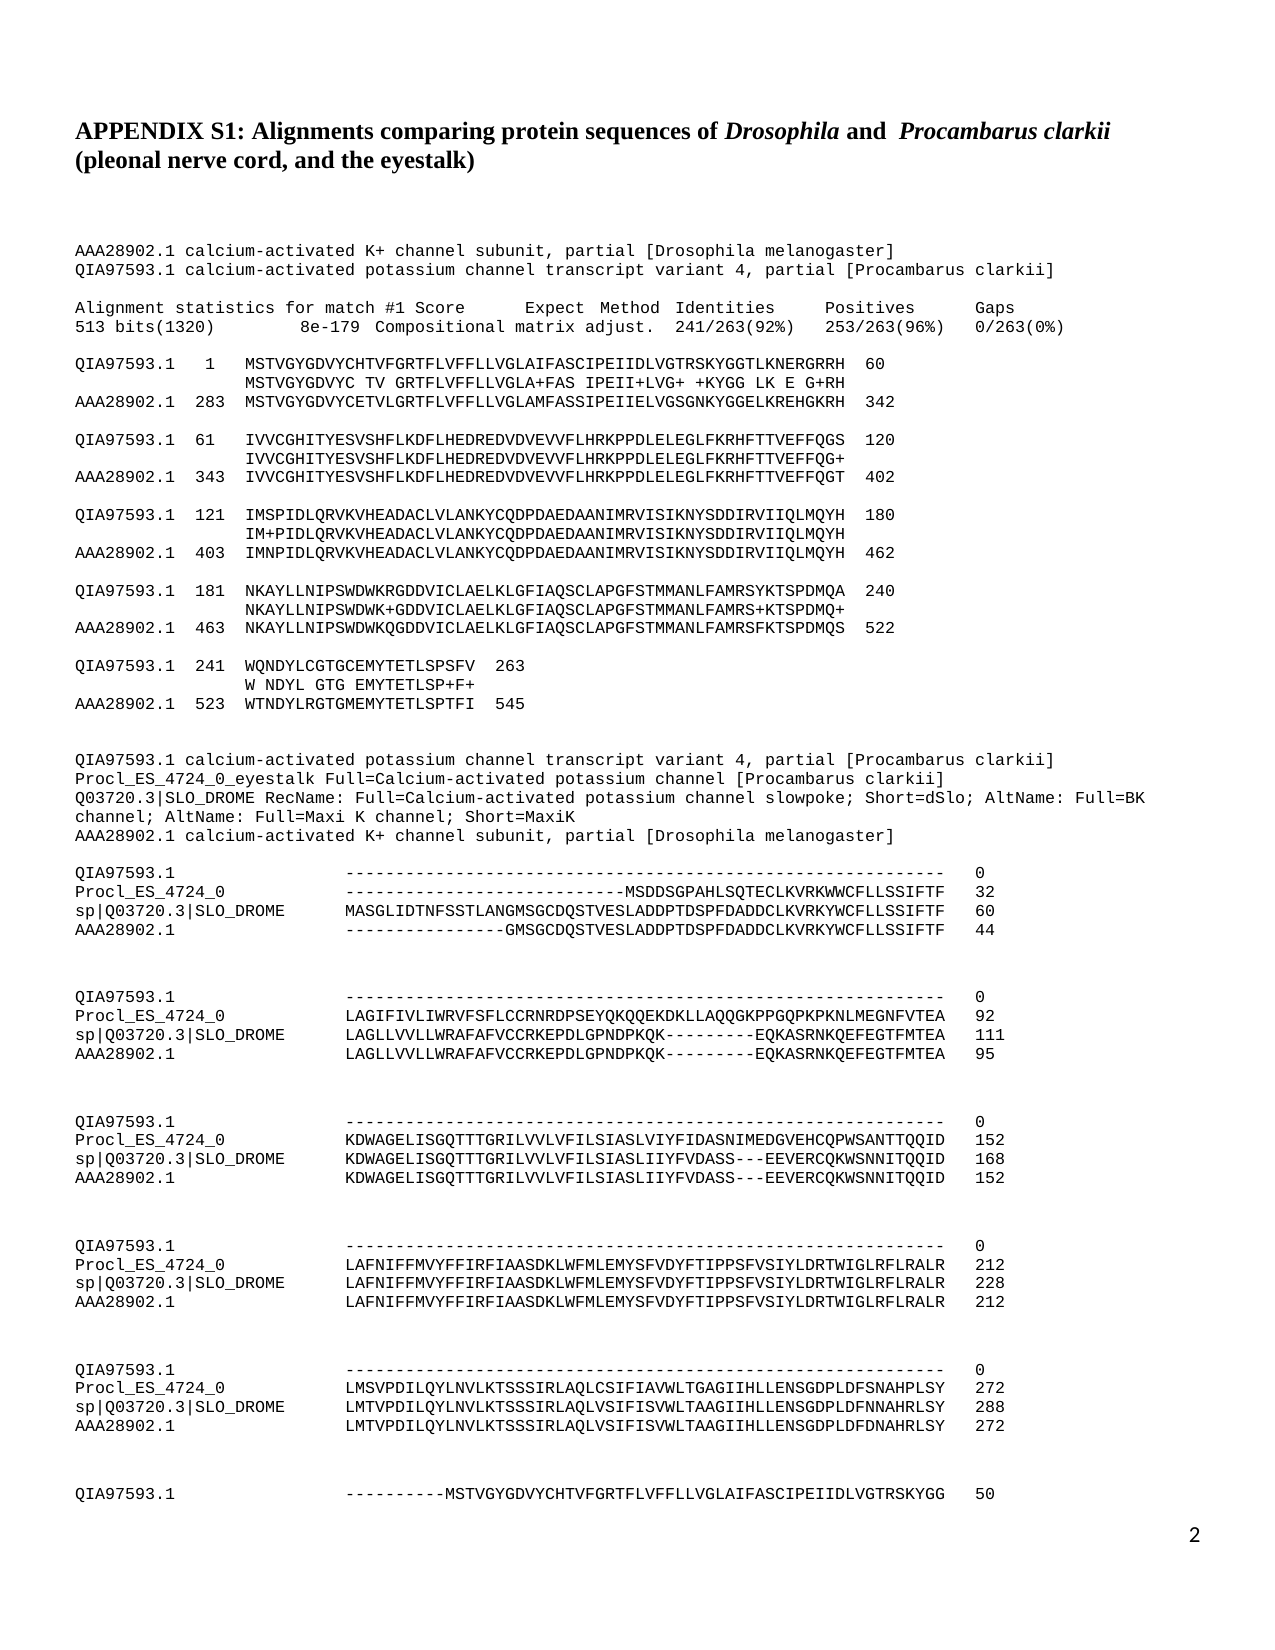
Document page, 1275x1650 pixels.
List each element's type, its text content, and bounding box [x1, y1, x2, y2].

text QIA97593.1 1 MSTVGYGDVYCHTVFGRTFLVFFLLVGLAIFASCIPEIIDLVGTRSKYGGTLKNERGRRH 60 [75, 356, 1200, 375]
text sp|Q03720.3|SLO_DROME LAFNIFFMVYFFIRFIAASDKLWFMLEMYSFVDYFTIPPSFVSIYLDRTWIGLRFLRALR 228 [75, 1275, 1200, 1294]
text AAA28902.1 calcium-activated K+ channel subunit, partial [Drosophila melanogaster] [75, 827, 1200, 846]
text APPENDIX S1: Alignments comparing protein sequences of Drosophila and Procambarus clarkii (pleonal nerve cord, and the eyestalk) [75, 116, 1200, 174]
text Procl_ES_4724_0 LAFNIFFMVYFFIRFIAASDKLWFMLEMYSFVDYFTIPPSFVSIYLDRTWIGLRFLRALR 212 [75, 1256, 1200, 1275]
text QIA97593.1 ------------------------------------------------------------ 0 [75, 865, 1200, 884]
text MSTVGYGDVYC TV GRTFLVFFLLVGLA+FAS IPEII+LVG+ +KYGG LK E G+RH [75, 375, 1200, 394]
text AAA28902.1 ----------------GMSGCDQSTVESLADDPTDSPFDADDCLKVRKYWCFLLSSIFTF 44 [75, 922, 1200, 940]
text Procl_ES_4724_0 LAGIFIVLIWRVFSFLCCRNRDPSEYQKQQEKDKLLAQQGKPPGQPKPKNLMEGNFVTEA 92 [75, 1008, 1200, 1027]
text Procl_ES_4724_0_eyestalk Full=Calcium-activated potassium channel [Procambarus clarkii] [75, 771, 1200, 789]
text AAA28902.1 KDWAGELISGQTTTGRILVVLVFILSIASLIIYFVDASS---EEVERCQKWSNNITQQID 152 [75, 1170, 1200, 1188]
text Alignment statistics for match #1 Score Expect Method Identities Positives Gaps [75, 299, 1200, 318]
text sp|Q03720.3|SLO_DROME LMTVPDILQYLNVLKTSSSIRLAQLVSIFISVWLTAAGIIHLLENSGDPLDFNNAHRLSY 288 [75, 1399, 1200, 1418]
text W NDYL GTG EMYTETLSP+F+ [75, 676, 1200, 695]
text QIA97593.1 calcium-activated potassium channel transcript variant 4, partial [Procambarus clarkii] [75, 752, 1200, 771]
text QIA97593.1 ------------------------------------------------------------ 0 [75, 1113, 1200, 1132]
text Procl_ES_4724_0 LMSVPDILQYLNVLKTSSSIRLAQLCSIFIAVWLTGAGIIHLLENSGDPLDFSNAHPLSY 272 [75, 1380, 1200, 1399]
text AAA28902.1 403 IMNPIDLQRVKVHEADACLVLANKYCQDPDAEDAANIMRVISIKNYSDDIRVIIQLMQYH 462 [75, 544, 1200, 563]
text AAA28902.1 calcium-activated K+ channel subunit, partial [Drosophila melanogaster] [75, 243, 1200, 262]
text QIA97593.1 241 WQNDYLCGTGCEMYTETLSPSFV 263 [75, 658, 1200, 676]
text AAA28902.1 LAFNIFFMVYFFIRFIAASDKLWFMLEMYSFVDYFTIPPSFVSIYLDRTWIGLRFLRALR 212 [75, 1294, 1200, 1313]
text AAA28902.1 LAGLLVVLLWRAFAFVCCRKEPDLGPNDPKQK---------EQKASRNKQEFEGTFMTEA 95 [75, 1046, 1200, 1064]
text AAA28902.1 523 WTNDYLRGTGMEMYTETLSPTFI 545 [75, 695, 1200, 714]
text AAA28902.1 343 IVVCGHITYESVSHFLKDFLHEDREDVDVEVVFLHRKPPDLELEGLFKRHFTTVEFFQGT 402 [75, 469, 1200, 488]
text AAA28902.1 463 NKAYLLNIPSWDWKQGDDVICLAELKLGFIAQSCLAPGFSTMMANLFAMRSFKTSPDMQS 522 [75, 620, 1200, 639]
text QIA97593.1 ------------------------------------------------------------ 0 [75, 1361, 1200, 1380]
text 513 bits(1320) 8e-179 Compositional matrix adjust. 241/263(92%) 253/263(96%) 0/263(0%) [75, 318, 1200, 337]
text Q03720.3|SLO_DROME RecName: Full=Calcium-activated potassium channel slowpoke; Short=dSlo; AltName: Full=BK channel; AltName: Full=Maxi K channel; Short=MaxiK [75, 789, 1200, 827]
text sp|Q03720.3|SLO_DROME LAGLLVVLLWRAFAFVCCRKEPDLGPNDPKQK---------EQKASRNKQEFEGTFMTEA 111 [75, 1027, 1200, 1046]
text QIA97593.1 ------------------------------------------------------------ 0 [75, 1237, 1200, 1256]
text IVVCGHITYESVSHFLKDFLHEDREDVDVEVVFLHRKPPDLELEGLFKRHFTTVEFFQG+ [75, 450, 1200, 469]
text QIA97593.1 61 IVVCGHITYESVSHFLKDFLHEDREDVDVEVVFLHRKPPDLELEGLFKRHFTTVEFFQGS 120 [75, 431, 1200, 450]
text Procl_ES_4724_0 KDWAGELISGQTTTGRILVVLVFILSIASLVIYFIDASNIMEDGVEHCQPWSANTTQQID 152 [75, 1132, 1200, 1151]
text QIA97593.1 ----------MSTVGYGDVYCHTVFGRTFLVFFLLVGLAIFASCIPEIIDLVGTRSKYGG 50 [75, 1485, 1200, 1504]
text QIA97593.1 calcium-activated potassium channel transcript variant 4, partial [Procambarus clarkii] [75, 262, 1200, 281]
text sp|Q03720.3|SLO_DROME KDWAGELISGQTTTGRILVVLVFILSIASLIIYFVDASS---EEVERCQKWSNNITQQID 168 [75, 1151, 1200, 1170]
text QIA97593.1 181 NKAYLLNIPSWDWKRGDDVICLAELKLGFIAQSCLAPGFSTMMANLFAMRSYKTSPDMQA 240 [75, 582, 1200, 601]
text IM+PIDLQRVKVHEADACLVLANKYCQDPDAEDAANIMRVISIKNYSDDIRVIIQLMQYH [75, 526, 1200, 544]
text QIA97593.1 ------------------------------------------------------------ 0 [75, 989, 1200, 1008]
text AAA28902.1 LMTVPDILQYLNVLKTSSSIRLAQLVSIFISVWLTAAGIIHLLENSGDPLDFDNAHRLSY 272 [75, 1418, 1200, 1437]
text QIA97593.1 121 IMSPIDLQRVKVHEADACLVLANKYCQDPDAEDAANIMRVISIKNYSDDIRVIIQLMQYH 180 [75, 507, 1200, 526]
text AAA28902.1 283 MSTVGYGDVYCETVLGRTFLVFFLLVGLAMFASSIPEIIELVGSGNKYGGELKREHGKRH 342 [75, 394, 1200, 412]
text Procl_ES_4724_0 ----------------------------MSDDSGPAHLSQTECLKVRKWWCFLLSSIFTF 32 [75, 884, 1200, 903]
text sp|Q03720.3|SLO_DROME MASGLIDTNFSSTLANGMSGCDQSTVESLADDPTDSPFDADDCLKVRKYWCFLLSSIFTF 60 [75, 903, 1200, 922]
text NKAYLLNIPSWDWK+GDDVICLAELKLGFIAQSCLAPGFSTMMANLFAMRS+KTSPDMQ+ [75, 601, 1200, 620]
